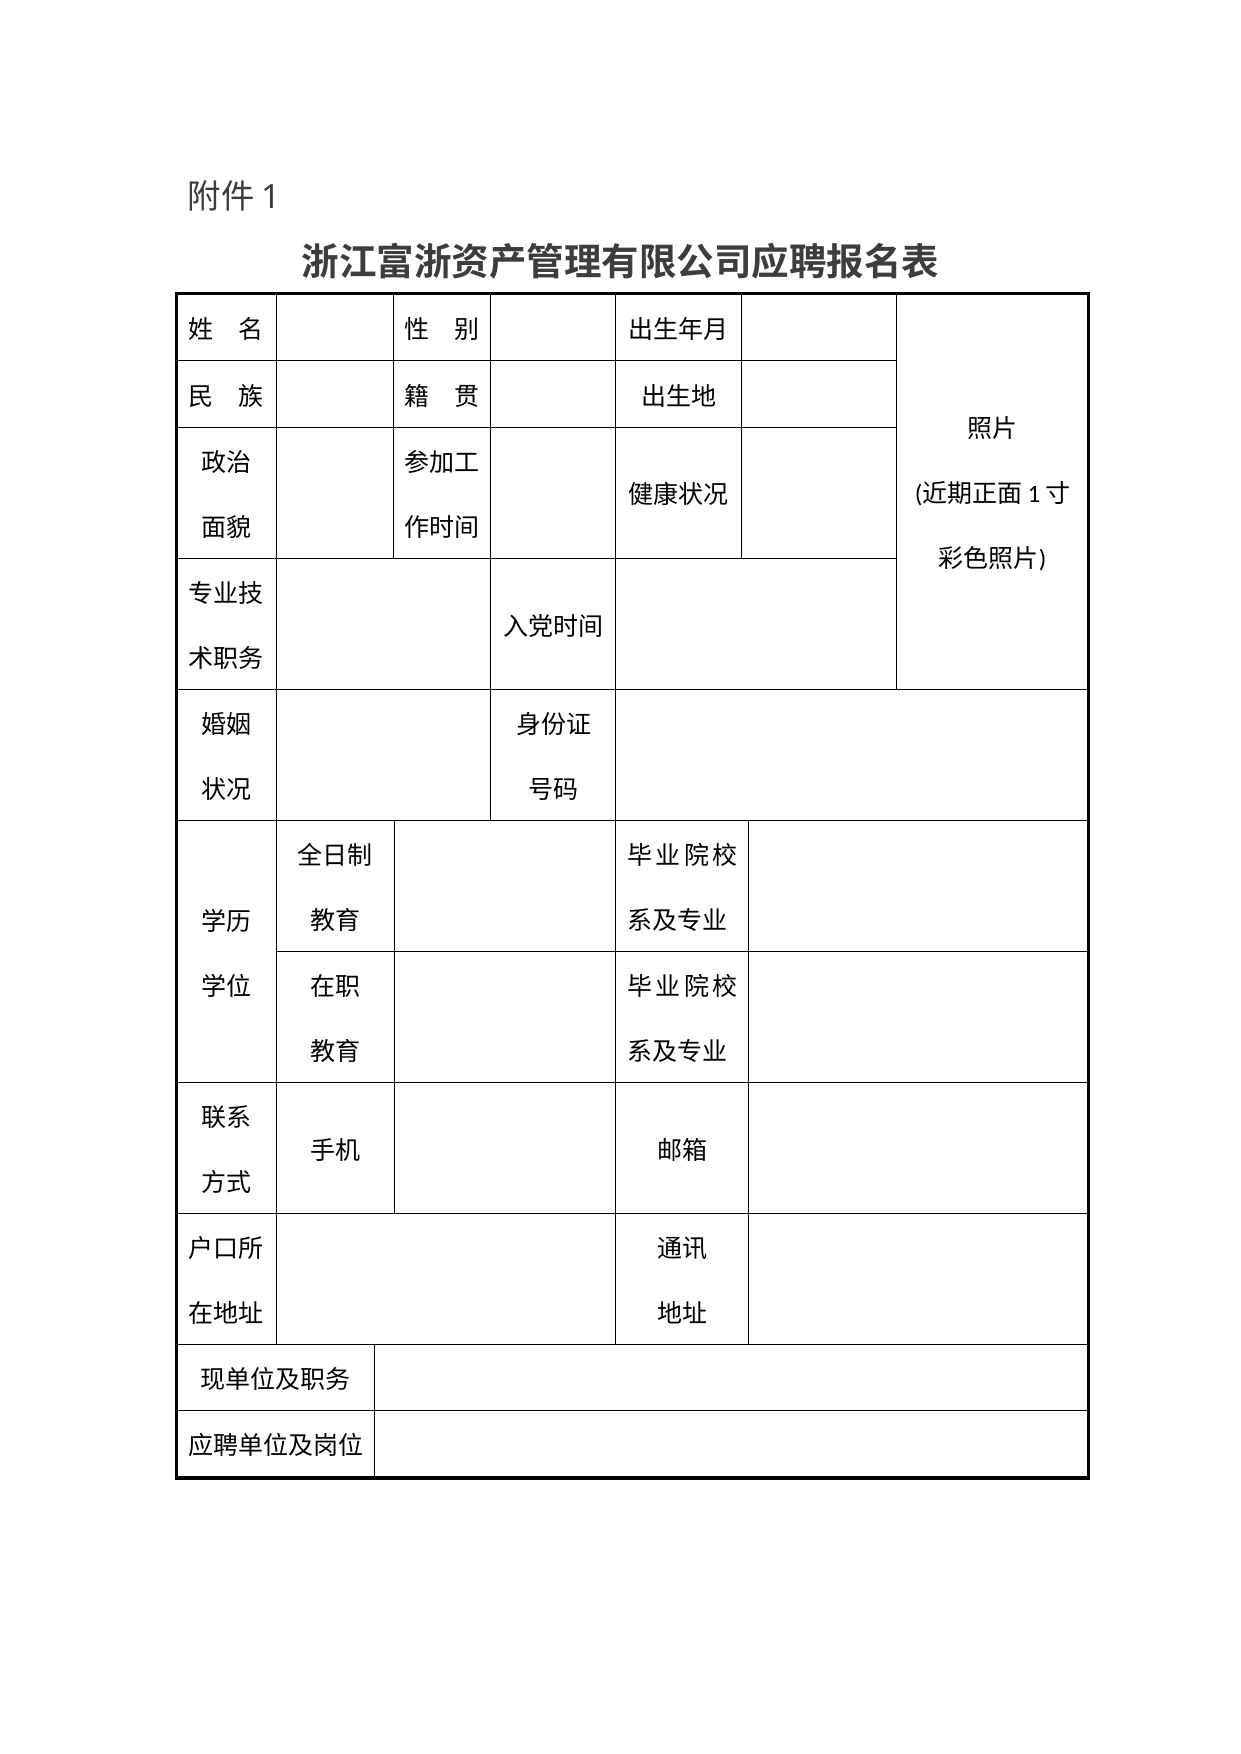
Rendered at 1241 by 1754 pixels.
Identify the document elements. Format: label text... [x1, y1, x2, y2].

table_cell 政治 面貌 [178, 428, 276, 558]
table_cell [749, 952, 1087, 1082]
table_header 姓 名 [178, 295, 276, 360]
table_header [277, 295, 393, 360]
table_cell [491, 361, 615, 427]
table_cell [277, 559, 490, 689]
table_cell 户口所在地址 [178, 1214, 276, 1344]
table_cell 联系 方式 [178, 1083, 276, 1213]
table_cell 现单位及职务 [178, 1345, 374, 1410]
table_cell 在职 教育 [277, 952, 394, 1082]
table_cell 通讯 地址 [616, 1214, 748, 1344]
table_cell [395, 1083, 615, 1213]
table_header [491, 295, 615, 360]
table_cell [395, 821, 615, 951]
table_cell 全日制教育 [277, 821, 394, 951]
table_cell [742, 361, 896, 427]
table_cell 手机 [277, 1083, 394, 1213]
table_cell [616, 559, 896, 689]
table_cell [395, 952, 615, 1082]
table_cell [277, 690, 490, 820]
table_cell [491, 428, 615, 558]
text 浙江富浙资产管理有限公司应聘报名表 [187, 227, 1053, 292]
table_cell 参加工作时间 [394, 428, 490, 558]
table_cell 入党时间 [491, 559, 615, 689]
table_cell [616, 690, 1087, 820]
table_cell 毕业院校系及专业 [616, 952, 748, 1082]
table_cell 专业技术职务 [178, 559, 276, 689]
table_header [742, 295, 896, 360]
table_cell 应聘单位及岗位 [178, 1411, 374, 1476]
table_cell 毕业院校系及专业 [616, 821, 748, 951]
table_cell [277, 1214, 615, 1344]
table_cell [749, 821, 1087, 951]
table_cell [375, 1345, 1087, 1410]
table_cell 邮箱 [616, 1083, 748, 1213]
table_header 性 别 [394, 295, 490, 360]
table_cell [749, 1214, 1087, 1344]
table_cell [749, 1083, 1087, 1213]
table_cell 出生地 [616, 361, 741, 427]
text 附件1 [187, 162, 1053, 227]
table_cell 身份证 号码 [491, 690, 615, 820]
table_cell 籍 贯 [394, 361, 490, 427]
table_cell 民 族 [178, 361, 276, 427]
table_cell [742, 428, 896, 558]
table_cell 婚姻 状况 [178, 690, 276, 820]
table_cell [277, 361, 393, 427]
table_header 照片 (近期正面1寸彩色照片) [897, 295, 1087, 689]
table_cell [375, 1411, 1087, 1476]
table_cell 健康状况 [616, 428, 741, 558]
table_cell [277, 428, 393, 558]
table_header 出生年月 [616, 295, 741, 360]
table_cell 学历 学位 [178, 821, 276, 1082]
